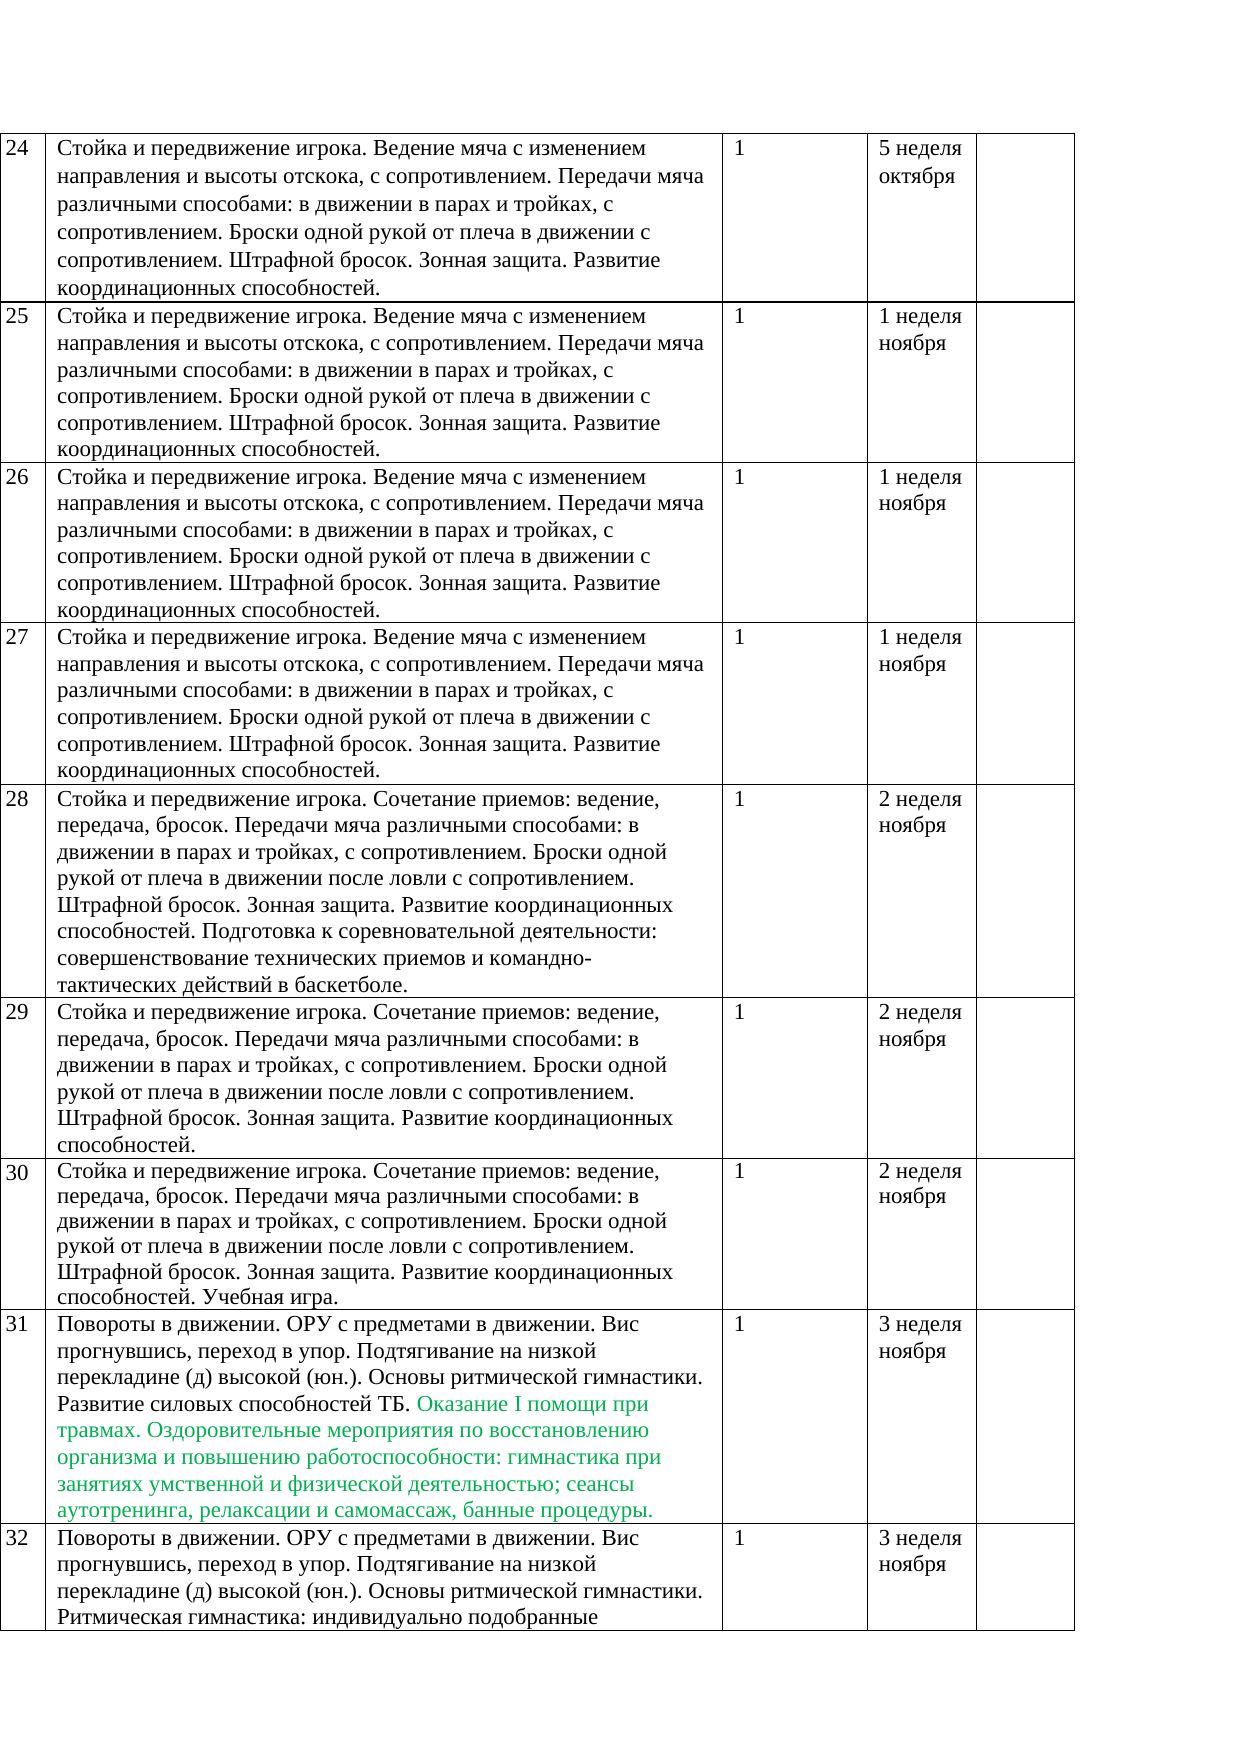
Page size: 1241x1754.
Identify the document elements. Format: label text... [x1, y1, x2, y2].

table_cell 3 неделя ноября [868, 1524, 976, 1630]
table_cell Стойка и передвижение игрока. Ведение мяча с изменением направления и высоты отскока, с сопротивлением. Передачи мяча различными способами: в движении в парах и тройках, с сопротивлением. Броски одной рукой от плеча в движении с сопротивлением. Штрафной бросок. Зонная защита. Развитие координационных способностей. [46, 134, 722, 301]
table_cell 1 [723, 1159, 867, 1309]
table_cell Повороты в движении. ОРУ с предметами в движении. Вис прогнувшись, переход в упор. Подтягивание на низкой перекладине (д) высокой (юн.). Основы ритмической гимнастики. Развитие силовых способностей ТБ. Оказание I помощи при травмах. Оздоровительные мероприятия по восстановлению организма и повышению работоспособности: гимнастика при занятиях умственной и физической деятельностью; сеансы аутотренинга, релаксации и самомассаж, банные процедуры. [46, 1310, 722, 1523]
table_cell 1 [723, 1310, 867, 1523]
table_cell Стойка и передвижение игрока. Сочетание приемов: ведение, передача, бросок. Передачи мяча различными способами: в движении в парах и тройках, с сопротивлением. Броски одной рукой от плеча в движении после ловли с сопротивлением. Штрафной бросок. Зонная защита. Развитие координационных способностей. [46, 998, 722, 1158]
table_cell 1 [723, 998, 867, 1158]
table_cell 27 [1, 623, 45, 784]
table_cell Стойка и передвижение игрока. Ведение мяча с изменением направления и высоты отскока, с сопротивлением. Передачи мяча различными способами: в движении в парах и тройках, с сопротивлением. Броски одной рукой от плеча в движении с сопротивлением. Штрафной бросок. Зонная защита. Развитие координационных способностей. [46, 303, 722, 462]
table_cell 30 [1, 1159, 45, 1309]
table_cell [977, 303, 1074, 462]
table_cell 32 [1, 1524, 45, 1630]
table_cell Стойка и передвижение игрока. Сочетание приемов: ведение, передача, бросок. Передачи мяча различными способами: в движении в парах и тройках, с сопротивлением. Броски одной рукой от плеча в движении после ловли с сопротивлением. Штрафной бросок. Зонная защита. Развитие координационных способностей. Подготовка к соревновательной деятельности: совершенствование технических приемов и командно-тактических действий в баскетболе. [46, 785, 722, 997]
table_cell 1 [723, 463, 867, 622]
table_cell [977, 623, 1074, 784]
table_cell Стойка и передвижение игрока. Ведение мяча с изменением направления и высоты отскока, с сопротивлением. Передачи мяча различными способами: в движении в парах и тройках, с сопротивлением. Броски одной рукой от плеча в движении с сопротивлением. Штрафной бросок. Зонная защита. Развитие координационных способностей. [46, 463, 722, 622]
table_cell 1 [723, 1524, 867, 1630]
table_cell [977, 1310, 1074, 1523]
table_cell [46, 1524, 722, 1630]
table_cell 1 [723, 785, 867, 997]
table_cell 1 неделя ноября [868, 623, 976, 784]
table_cell [977, 134, 1074, 301]
table_cell [977, 1524, 1074, 1630]
table_cell 1 неделя ноября [868, 303, 976, 462]
table_cell 2 неделя ноября [868, 1159, 976, 1309]
table_cell 2 неделя ноября [868, 785, 976, 997]
table_cell 2 неделя ноября [868, 998, 976, 1158]
table_cell [977, 1159, 1074, 1309]
table_cell 1 [723, 134, 867, 301]
table_cell 1 [723, 303, 867, 462]
table_cell Стойка и передвижение игрока. Ведение мяча с изменением направления и высоты отскока, с сопротивлением. Передачи мяча различными способами: в движении в парах и тройках, с сопротивлением. Броски одной рукой от плеча в движении с сопротивлением. Штрафной бросок. Зонная защита. Развитие координационных способностей. [46, 623, 722, 784]
table_cell 25 [1, 303, 45, 462]
table_cell [977, 463, 1074, 622]
table_cell 28 [1, 785, 45, 997]
table_cell 29 [1, 998, 45, 1158]
table_cell 24 [1, 134, 45, 301]
table_cell 26 [1, 463, 45, 622]
table_cell 5 неделя октября [868, 134, 976, 301]
table_cell [977, 998, 1074, 1158]
table_cell [977, 785, 1074, 997]
table_cell 1 неделя ноября [868, 463, 976, 622]
table_cell Стойка и передвижение игрока. Сочетание приемов: ведение, передача, бросок. Передачи мяча различными способами: в движении в парах и тройках, с сопротивлением. Броски одной рукой от плеча в движении после ловли с сопротивлением. Штрафной бросок. Зонная защита. Развитие координационных способностей. Учебная игра. [46, 1159, 722, 1309]
table_cell 31 [1, 1310, 45, 1523]
table_cell 1 [723, 623, 867, 784]
table_cell 3 неделя ноября [868, 1310, 976, 1523]
